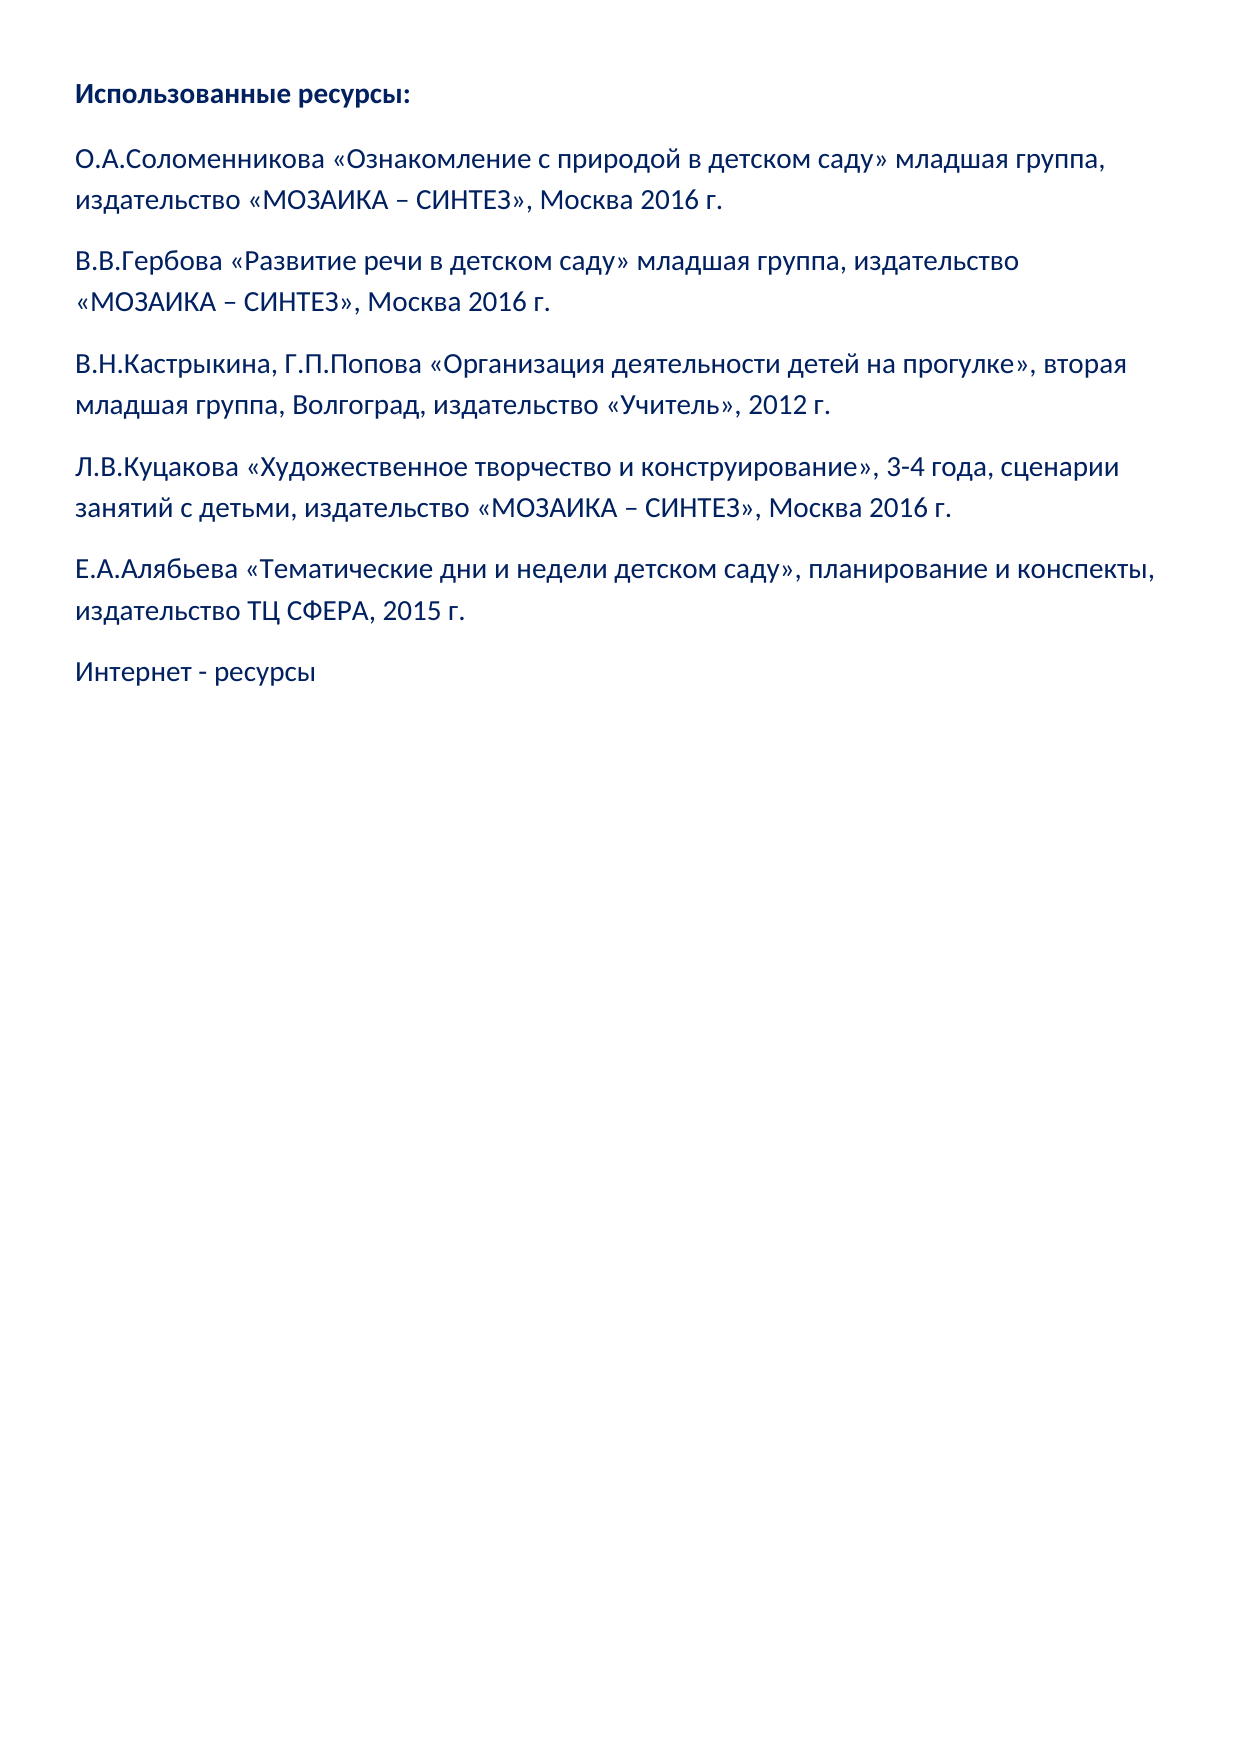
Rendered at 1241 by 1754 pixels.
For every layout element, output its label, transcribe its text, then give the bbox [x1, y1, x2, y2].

text Е.А.Алябьева «Тематические дни и недели детском саду», планирование и конспекты, издательство ТЦ СФЕРА, 2015 г. [75, 551, 1165, 627]
text Интернет - ресурсы [75, 653, 1165, 689]
text Л.В.Куцакова «Художественное творчество и конструирование», 3-4 года, сценарии занятий с детьми, издательство «МОЗАИКА – СИНТЕЗ», Москва 2016 г. [75, 448, 1165, 524]
text Использованные ресурсы: [75, 75, 1165, 111]
text В.Н.Кастрыкина, Г.П.Попова «Организация деятельности детей на прогулке», вторая младшая группа, Волгоград, издательство «Учитель», 2012 г. [75, 345, 1165, 422]
text В.В.Гербова «Развитие речи в детском саду» младшая группа, издательство «МОЗАИКА – СИНТЕЗ», Москва 2016 г. [75, 242, 1165, 319]
text О.А.Соломенникова «Ознакомление с природой в детском саду» младшая группа, издательство «МОЗАИКА – СИНТЕЗ», Москва 2016 г. [75, 140, 1165, 216]
